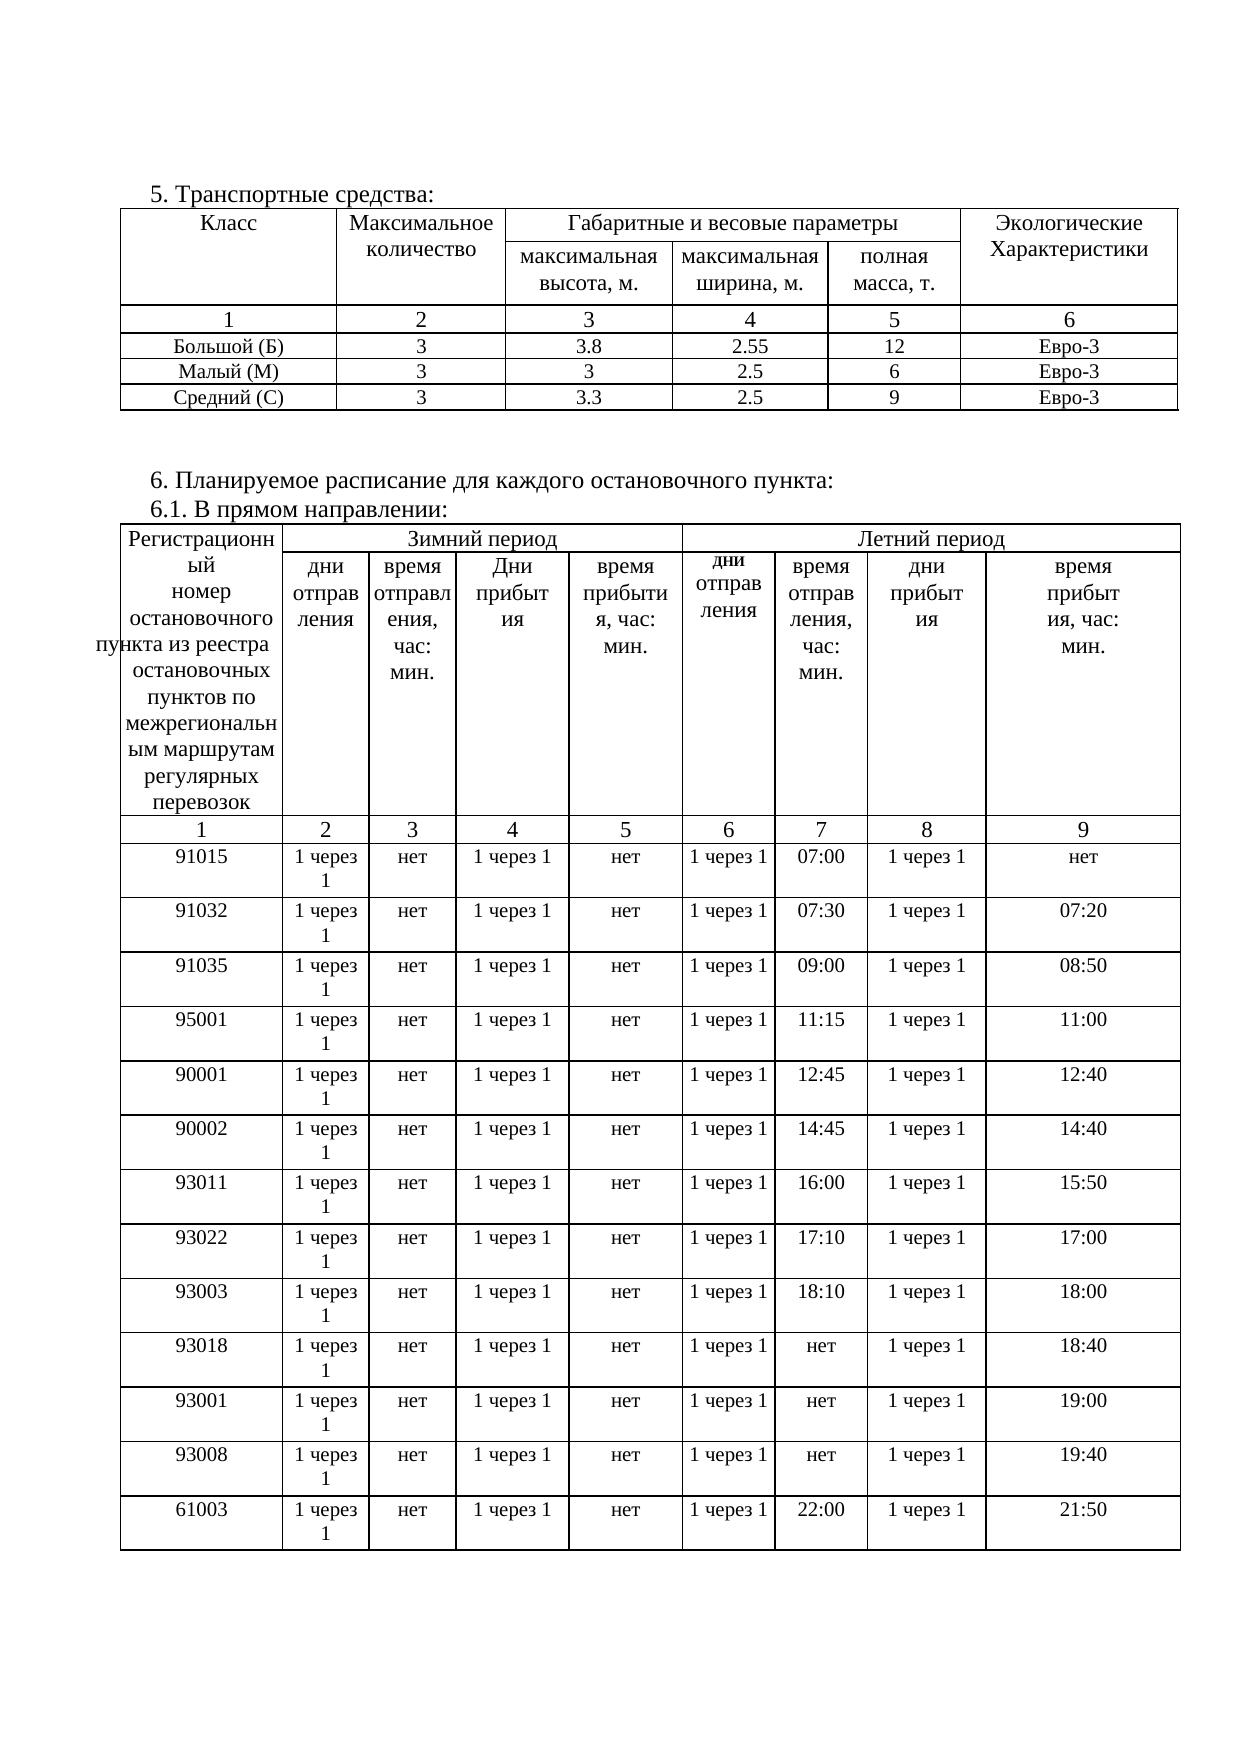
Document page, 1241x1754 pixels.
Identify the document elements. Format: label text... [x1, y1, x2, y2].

table_cell 61003 [121, 1497, 282, 1549]
table_cell нет [570, 1116, 682, 1169]
text 6.1. В прямом направлении: [150, 494, 1090, 523]
table_cell 1 через 1 [283, 1279, 368, 1332]
table_cell 07:00 [776, 844, 867, 897]
table_cell 1 через 1 [457, 1279, 568, 1332]
table_cell время отправл ения, час: мин. [370, 553, 455, 814]
table_cell нет [370, 1170, 455, 1223]
table_header Габаритные и весовые параметры [506, 209, 960, 241]
table_cell 93018 [121, 1333, 282, 1386]
table_cell 6 [961, 306, 1177, 332]
table_cell нет [370, 844, 455, 897]
table_cell 1 через 1 [457, 953, 568, 1006]
table_cell нет [776, 1442, 867, 1495]
table_cell 1 через 1 [283, 1170, 368, 1223]
table_cell 1 через 1 [868, 1497, 985, 1549]
table_cell 5 [570, 816, 682, 842]
table_cell нет [570, 1062, 682, 1114]
table_cell нет [370, 1333, 455, 1386]
table_cell 14:45 [776, 1116, 867, 1169]
table_cell 21:50 [987, 1497, 1180, 1549]
table_header Экологические Характеристики [961, 209, 1177, 304]
table_cell 2.5 [673, 385, 827, 409]
table_cell 3 [337, 385, 505, 409]
table_cell 12:45 [776, 1062, 867, 1114]
table_cell 8 [868, 816, 985, 842]
table_cell 1 через 1 [457, 1170, 568, 1223]
table_cell 95001 [121, 1007, 282, 1060]
table_cell Дни прибыт ия [457, 553, 568, 814]
table_cell 08:50 [987, 953, 1180, 1006]
table_cell 3 [370, 816, 455, 842]
table_cell 3 [506, 359, 672, 383]
table_cell 1 через 1 [683, 1333, 774, 1386]
table_cell 1 через 1 [868, 1062, 985, 1114]
table_cell 1 через 1 [683, 1279, 774, 1332]
table_cell 1 через 1 [457, 1225, 568, 1277]
table_cell 1 через 1 [457, 844, 568, 897]
table_cell 16:00 [776, 1170, 867, 1223]
table_cell нет [370, 1062, 455, 1114]
table_cell 1 через 1 [283, 844, 368, 897]
table_cell 1 через 1 [683, 1388, 774, 1441]
table_cell нет [570, 1388, 682, 1441]
table_cell нет [570, 1007, 682, 1060]
table_cell дни прибыт ия [868, 553, 985, 814]
table_cell нет [570, 844, 682, 897]
table_cell нет [570, 1333, 682, 1386]
table_cell нет [370, 1442, 455, 1495]
table_cell 1 через 1 [868, 1170, 985, 1223]
table_cell 93003 [121, 1279, 282, 1332]
table_cell 3.8 [506, 334, 672, 358]
table_cell 1 через 1 [283, 1007, 368, 1060]
table_cell Малый (М) [121, 359, 336, 383]
table_cell нет [570, 1497, 682, 1549]
table_cell 1 через 1 [868, 898, 985, 951]
table_cell 1 через 1 [868, 1388, 985, 1441]
table_cell 4 [673, 306, 827, 332]
table_cell 5 [829, 306, 960, 332]
table_cell нет [570, 1442, 682, 1495]
table_cell 1 через 1 [683, 1062, 774, 1114]
table_cell нет [370, 1116, 455, 1169]
table_cell 1 через 1 [457, 1497, 568, 1549]
table_cell 1 через 1 [683, 844, 774, 897]
table_cell 07:20 [987, 898, 1180, 951]
table_cell 18:40 [987, 1333, 1180, 1386]
table_cell нет [370, 953, 455, 1006]
table_cell 1 через 1 [683, 1442, 774, 1495]
table_cell 6 [829, 359, 960, 383]
table_cell 1 [121, 306, 336, 332]
table_cell 07:30 [776, 898, 867, 951]
table_cell 1 через 1 [457, 1007, 568, 1060]
table_cell 1 через 1 [868, 844, 985, 897]
table_cell 1 [121, 816, 282, 842]
table_cell 1 через 1 [283, 953, 368, 1006]
table_cell 19:00 [987, 1388, 1180, 1441]
table_cell 17:00 [987, 1225, 1180, 1277]
table_cell 1 через 1 [683, 1116, 774, 1169]
table_cell нет [776, 1333, 867, 1386]
table_cell 15:50 [987, 1170, 1180, 1223]
table_header Зимний период [283, 525, 682, 551]
table_cell 1 через 1 [283, 1116, 368, 1169]
table_cell ДНИ отправ ления [683, 553, 774, 814]
table_cell 2 [283, 816, 368, 842]
table_cell 1 через 1 [868, 1225, 985, 1277]
table_header Класс [121, 209, 336, 304]
table_cell 12 [829, 334, 960, 358]
table_cell 1 через 1 [457, 1062, 568, 1114]
table_cell 6 [683, 816, 774, 842]
table_cell 1 через 1 [457, 1333, 568, 1386]
table_cell 1 через 1 [457, 1116, 568, 1169]
table_cell 22:00 [776, 1497, 867, 1549]
table_cell 12:40 [987, 1062, 1180, 1114]
table_cell 3 [337, 334, 505, 358]
table_cell 9 [829, 385, 960, 409]
table_cell Евро-3 [961, 385, 1177, 409]
table_cell 11:00 [987, 1007, 1180, 1060]
table_header Регистрационный номер остановочного пункта из реестра остановочных пунктов по межрегиональным маршрутам регулярных перевозок [121, 525, 282, 814]
table_cell 93011 [121, 1170, 282, 1223]
table_cell нет [370, 1279, 455, 1332]
table_cell 3 [337, 359, 505, 383]
table_cell 1 через 1 [283, 898, 368, 951]
table_cell 1 через 1 [683, 1225, 774, 1277]
table_cell нет [370, 1497, 455, 1549]
table_cell 1 через 1 [868, 1279, 985, 1332]
text 6. Планируемое расписание для каждого остановочного пункта: [150, 466, 1090, 494]
table_cell полная масса, т. [829, 242, 960, 304]
table_cell 3.3 [506, 385, 672, 409]
table_cell 1 через 1 [283, 1225, 368, 1277]
table_cell 1 через 1 [283, 1333, 368, 1386]
table_cell 14:40 [987, 1116, 1180, 1169]
table_cell 1 через 1 [683, 1170, 774, 1223]
table_cell 1 через 1 [868, 1333, 985, 1386]
table_cell 1 через 1 [868, 1116, 985, 1169]
table_cell 1 через 1 [283, 1497, 368, 1549]
table_cell 11:15 [776, 1007, 867, 1060]
table_cell 1 через 1 [683, 1007, 774, 1060]
table_cell 1 через 1 [868, 953, 985, 1006]
table_cell 3 [506, 306, 672, 332]
table_cell Евро-3 [961, 334, 1177, 358]
table_cell 91032 [121, 898, 282, 951]
table_cell 1 через 1 [683, 953, 774, 1006]
table_cell Средний (С) [121, 385, 336, 409]
table_cell нет [570, 1279, 682, 1332]
table_cell 1 через 1 [283, 1062, 368, 1114]
table_cell нет [570, 1225, 682, 1277]
table_cell 91035 [121, 953, 282, 1006]
table_cell 4 [457, 816, 568, 842]
table_cell 1 через 1 [283, 1388, 368, 1441]
table_cell нет [370, 898, 455, 951]
table_cell нет [570, 953, 682, 1006]
table_cell 17:10 [776, 1225, 867, 1277]
table_cell 7 [776, 816, 867, 842]
table_cell Евро-3 [961, 359, 1177, 383]
table_cell время прибыти я, час: мин. [570, 553, 682, 814]
table_cell 93001 [121, 1388, 282, 1441]
table_cell 9 [987, 816, 1180, 842]
table_cell 1 через 1 [457, 1442, 568, 1495]
table_cell 1 через 1 [868, 1442, 985, 1495]
table_cell 91015 [121, 844, 282, 897]
text 5. Транспортные средства: [150, 179, 1090, 207]
table_cell 93022 [121, 1225, 282, 1277]
table_cell время прибыт ия, час: мин. [987, 553, 1180, 814]
table_cell 90002 [121, 1116, 282, 1169]
table_cell нет [370, 1225, 455, 1277]
table_cell 1 через 1 [683, 898, 774, 951]
table_cell нет [570, 898, 682, 951]
table_cell нет [776, 1388, 867, 1441]
table_cell 2 [337, 306, 505, 332]
table_cell Большой (Б) [121, 334, 336, 358]
table_cell 1 через 1 [457, 1388, 568, 1441]
table_cell 1 через 1 [283, 1442, 368, 1495]
table_header Летний период [683, 525, 1180, 551]
table_cell нет [570, 1170, 682, 1223]
table_cell 2.55 [673, 334, 827, 358]
table_cell 90001 [121, 1062, 282, 1114]
table_cell время отправ ления, час: мин. [776, 553, 867, 814]
table_cell 1 через 1 [457, 898, 568, 951]
table_cell 18:00 [987, 1279, 1180, 1332]
table_cell 1 через 1 [683, 1497, 774, 1549]
table_cell дни отправ ления [283, 553, 368, 814]
table_cell 93008 [121, 1442, 282, 1495]
table_cell 18:10 [776, 1279, 867, 1332]
table_cell 09:00 [776, 953, 867, 1006]
table_cell максимальная ширина, м. [673, 242, 827, 304]
table_cell нет [370, 1388, 455, 1441]
table_cell нет [987, 844, 1180, 897]
table_cell 1 через 1 [868, 1007, 985, 1060]
table_cell максимальная высота, м. [506, 242, 672, 304]
table_header Максимальное количество [337, 209, 505, 304]
table_cell нет [370, 1007, 455, 1060]
table_cell 2.5 [673, 359, 827, 383]
table_cell 19:40 [987, 1442, 1180, 1495]
